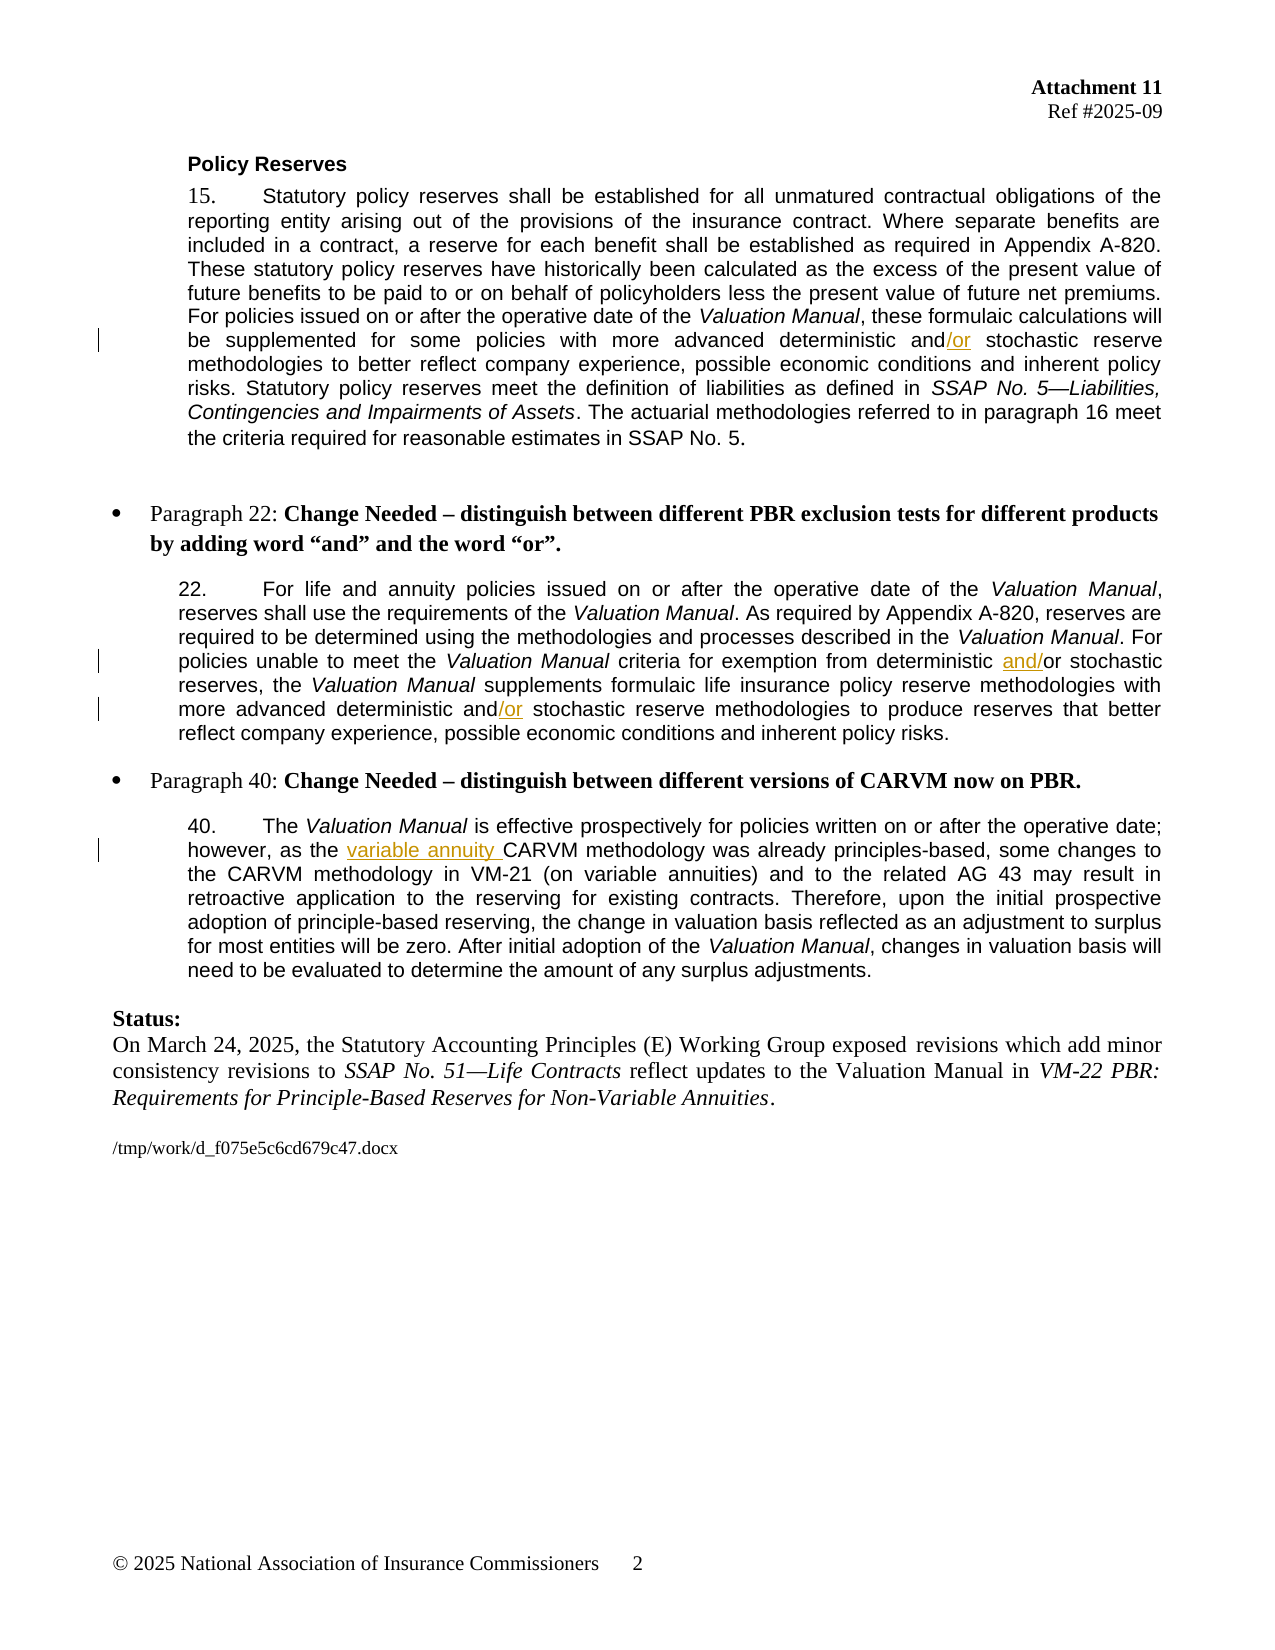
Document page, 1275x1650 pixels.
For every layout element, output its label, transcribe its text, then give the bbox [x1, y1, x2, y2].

list Statutory policy reserves shall be established for all unmatured contractual obligations of the reporting entity arising out of the provisions of the insurance contract. Where separate benefits are included in a contract, a reserve for each benefit shall be established as required in Appendix A-820. These statutory policy reserves have historically been calculated as the excess of the present value of future benefits to be paid to or on behalf of policyholders less the present value of future net premiums. For policies issued on or after the operative date of the Valuation Manual, these formulaic calculations will be supplemented for some policies with more advanced deterministic and stochastic reserve methodologies to better reflect company experience, possible economic conditions and inherent policy risks. Statutory policy reserves meet the definition of liabilities as defined in SSAP No. 5—Liabilities, Contingencies and Impairments of Assets. The actuarial methodologies referred to in paragraph 16 meet the criteria required for reasonable estimates in SSAP No. 5. [187, 182, 1162, 450]
list Paragraph 40: Change Needed – distinguish between different versions of CARVM now on PBR. [112, 767, 1162, 794]
list For life and annuity policies issued on or after the operative date of the Valuation Manual, reserves shall use the requirements of the Valuation Manual. As required by Appendix A-820, reserves are required to be determined using the methodologies and processes described in the Valuation Manual. For policies unable to meet the Valuation Manual criteria for exemption from deterministic or stochastic reserves, the Valuation Manual supplements formulaic life insurance policy reserve methodologies with more advanced deterministic and stochastic reserve methodologies to produce reserves that better reflect company experience, possible economic conditions and inherent policy risks. [178, 577, 1162, 744]
subtitle Policy Reserves [187, 152, 1162, 176]
list The Valuation Manual is effective prospectively for policies written on or after the operative date; however, as the CARVM methodology was already principles-based, some changes to the CARVM methodology in VM-21 (on variable annuities) and to the related AG 43 may result in retroactive application to the reserving for existing contracts. Therefore, upon the initial prospective adoption of principle-based reserving, the change in valuation basis reflected as an adjustment to surplus for most entities will be zero. After initial adoption of the Valuation Manual, changes in valuation basis will need to be evaluated to determine the amount of any surplus adjustments. [187, 814, 1162, 982]
text On March 24, 2025, the Statutory Accounting Principles (E) Working Group exposed revisions which add minor consistency revisions to SSAP No. 51—Life Contracts reflect updates to the Valuation Manual in VM-22 PBR: Requirements for Principle-Based Reserves for Non-Variable Annuities. [112, 1031, 1162, 1110]
text https://naiconline.sharepoint.com/teams/FRSStatutoryAccounting/National Meetings/A. National Meeting Materials/2025/08-11-25 Summer National Meeting/Hearing/11 - 25-09 - VM-22 Coordination.docx [112, 1137, 1162, 1158]
text Status: [112, 1005, 1162, 1031]
list Paragraph 22: Change Needed – distinguish between different PBR exclusion tests for different products by adding word “and” and the word “or”. [112, 500, 1162, 556]
